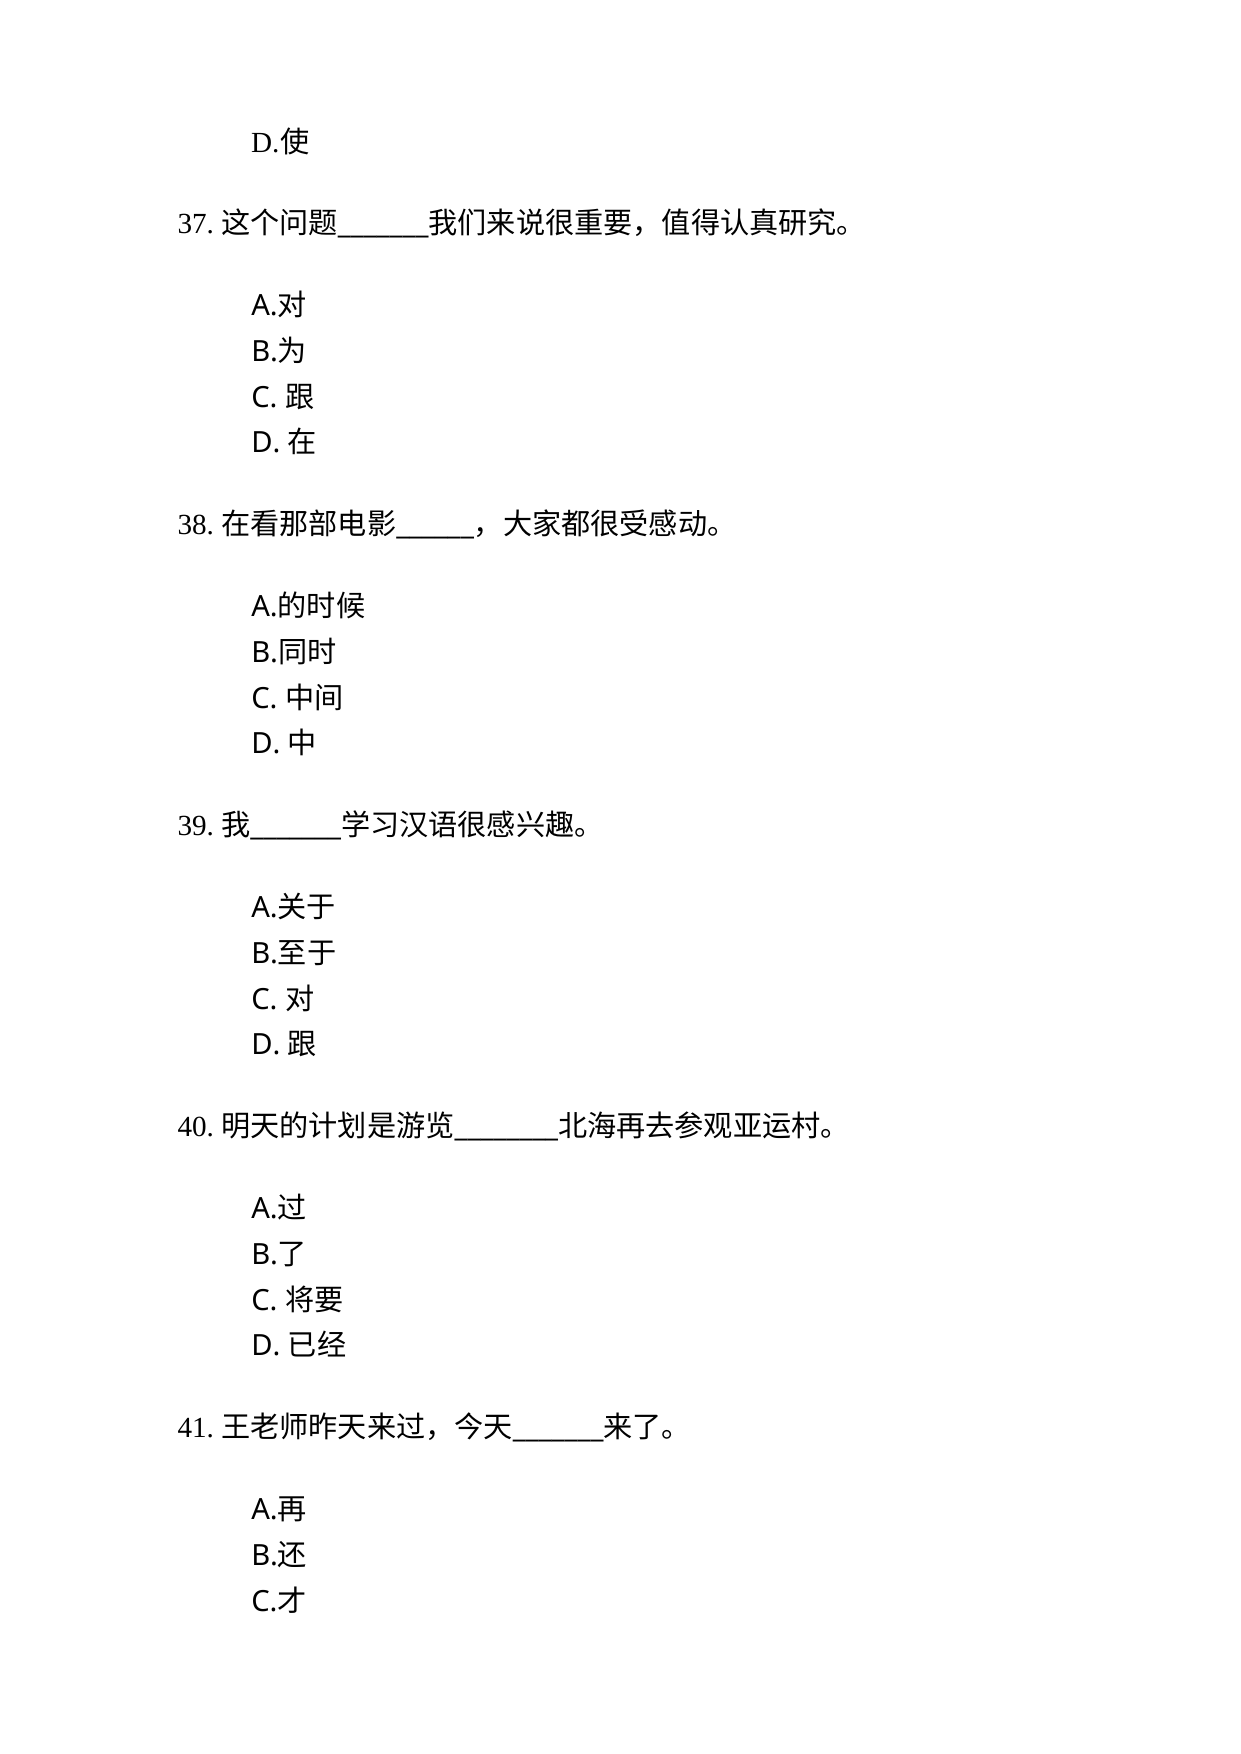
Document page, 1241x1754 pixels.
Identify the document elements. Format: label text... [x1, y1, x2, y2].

text 40. [177, 1103, 1152, 1145]
text 37. [177, 200, 1152, 242]
text 38. [177, 501, 1152, 543]
text 39. [177, 802, 1152, 844]
text 41. [177, 1404, 1152, 1446]
